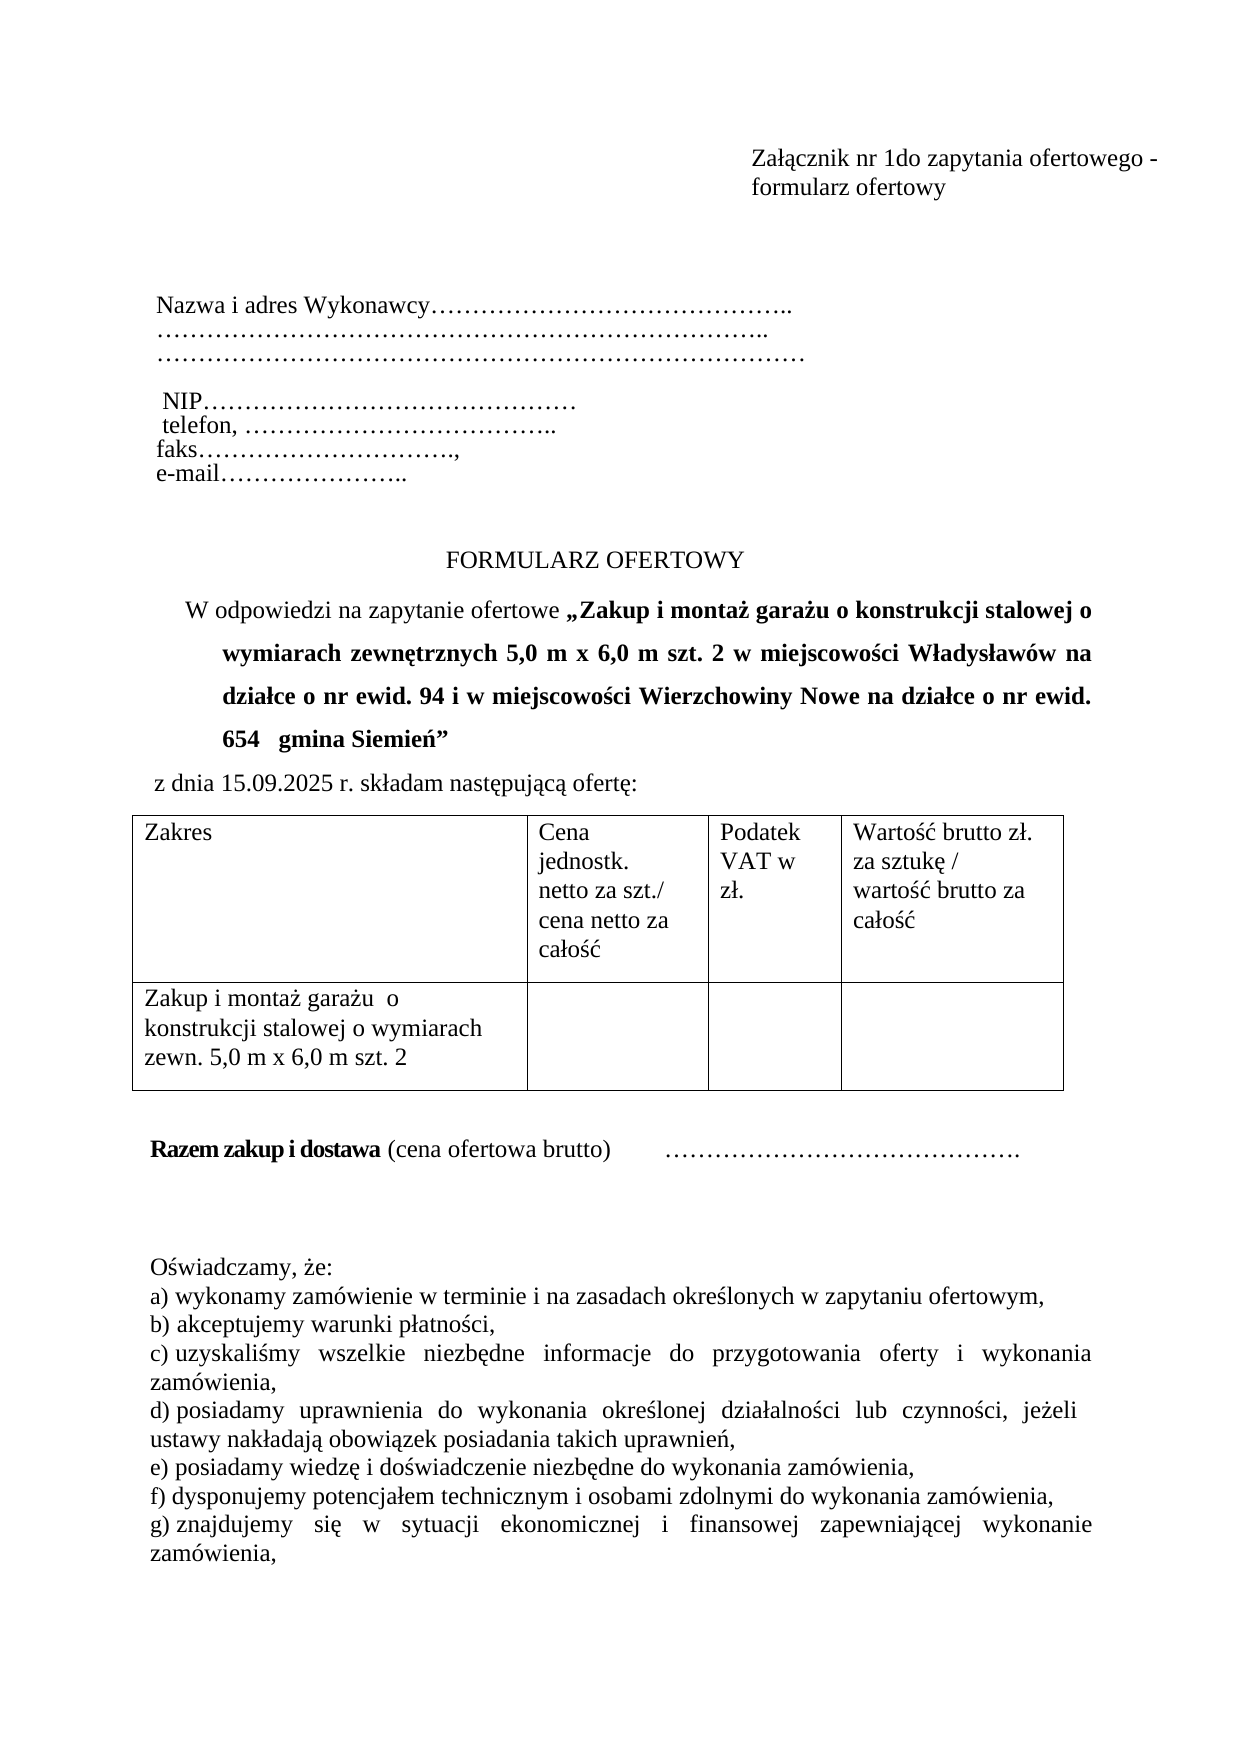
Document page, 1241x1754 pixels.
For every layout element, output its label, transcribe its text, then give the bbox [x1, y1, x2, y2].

text faks…………………………., [156, 438, 1099, 462]
list posiadamy uprawnienia do wykonania określonej działalności lub czynności, jeżeli ustawy nakładają obowiązek posiadania takich uprawnień, [150, 1396, 1078, 1453]
table_header Wartość brutto zł. za sztukę / wartość brutto za całość [842, 816, 1063, 982]
table_header Zakres [133, 816, 527, 982]
text Załącznik nr 1do zapytania ofertowego - formularz ofertowy [751, 143, 1158, 201]
table_header Podatek VAT w zł. [709, 816, 841, 982]
table_cell Zakup i montaż garażu o konstrukcji stalowej o wymiarach zewn. 5,0 m x 6,0 m szt. 2 [133, 983, 527, 1090]
text W odpowiedzi na zapytanie ofertowe „Zakup i montaż garażu o konstrukcji stalowej o wymiarach zewnętrznych 5,0 m x 6,0 m szt. 2 w miejscowości Władysławów na działce o nr ewid. 94 i w miejscowości Wierzchowiny Nowe na działce o nr ewid. 654 gmina Siemień” [185, 595, 1093, 753]
text Oświadczamy, że: [150, 1253, 1093, 1281]
list posiadamy wiedzę i doświadczenie niezbędne do wykonania zamówienia, [150, 1453, 1093, 1481]
text telefon, ……………………………….. [156, 414, 1099, 438]
list dysponujemy potencjałem technicznym i osobami zdolnymi do wykonania zamówienia, [150, 1481, 1093, 1510]
text Razem zakup i dostawa (cena ofertowa brutto) ……………………………………. [150, 1138, 1093, 1162]
list uzyskaliśmy wszelkie niezbędne informacje do przygotowania oferty i wykonania zamówienia, [150, 1338, 1093, 1396]
text ……………………………………………………………….. [156, 318, 1099, 342]
list wykonamy zamówienie w terminie i na zasadach określonych w zapytaniu ofertowym, [150, 1281, 1093, 1310]
text z dnia 15.09.2025 r. składam następującą ofertę: [148, 768, 1078, 797]
table_cell [842, 983, 1063, 1090]
text e-mail………………….. [156, 462, 1099, 486]
text FORMULARZ OFERTOWY [446, 551, 1093, 573]
table_cell [528, 983, 708, 1090]
text …………………………………………………………………… [156, 342, 1099, 366]
text Nazwa i adres Wykonawcy…………………………………….. [156, 294, 1099, 318]
list znajdujemy się w sytuacji ekonomicznej i finansowej zapewniającej wykonanie zamówienia, [150, 1510, 1093, 1567]
table_header Cena jednostk. netto za szt./ cena netto za całość [528, 816, 708, 982]
table_cell [709, 983, 841, 1090]
text NIP……………………………………… [156, 390, 1099, 414]
list akceptujemy warunki płatności, [150, 1310, 1093, 1338]
